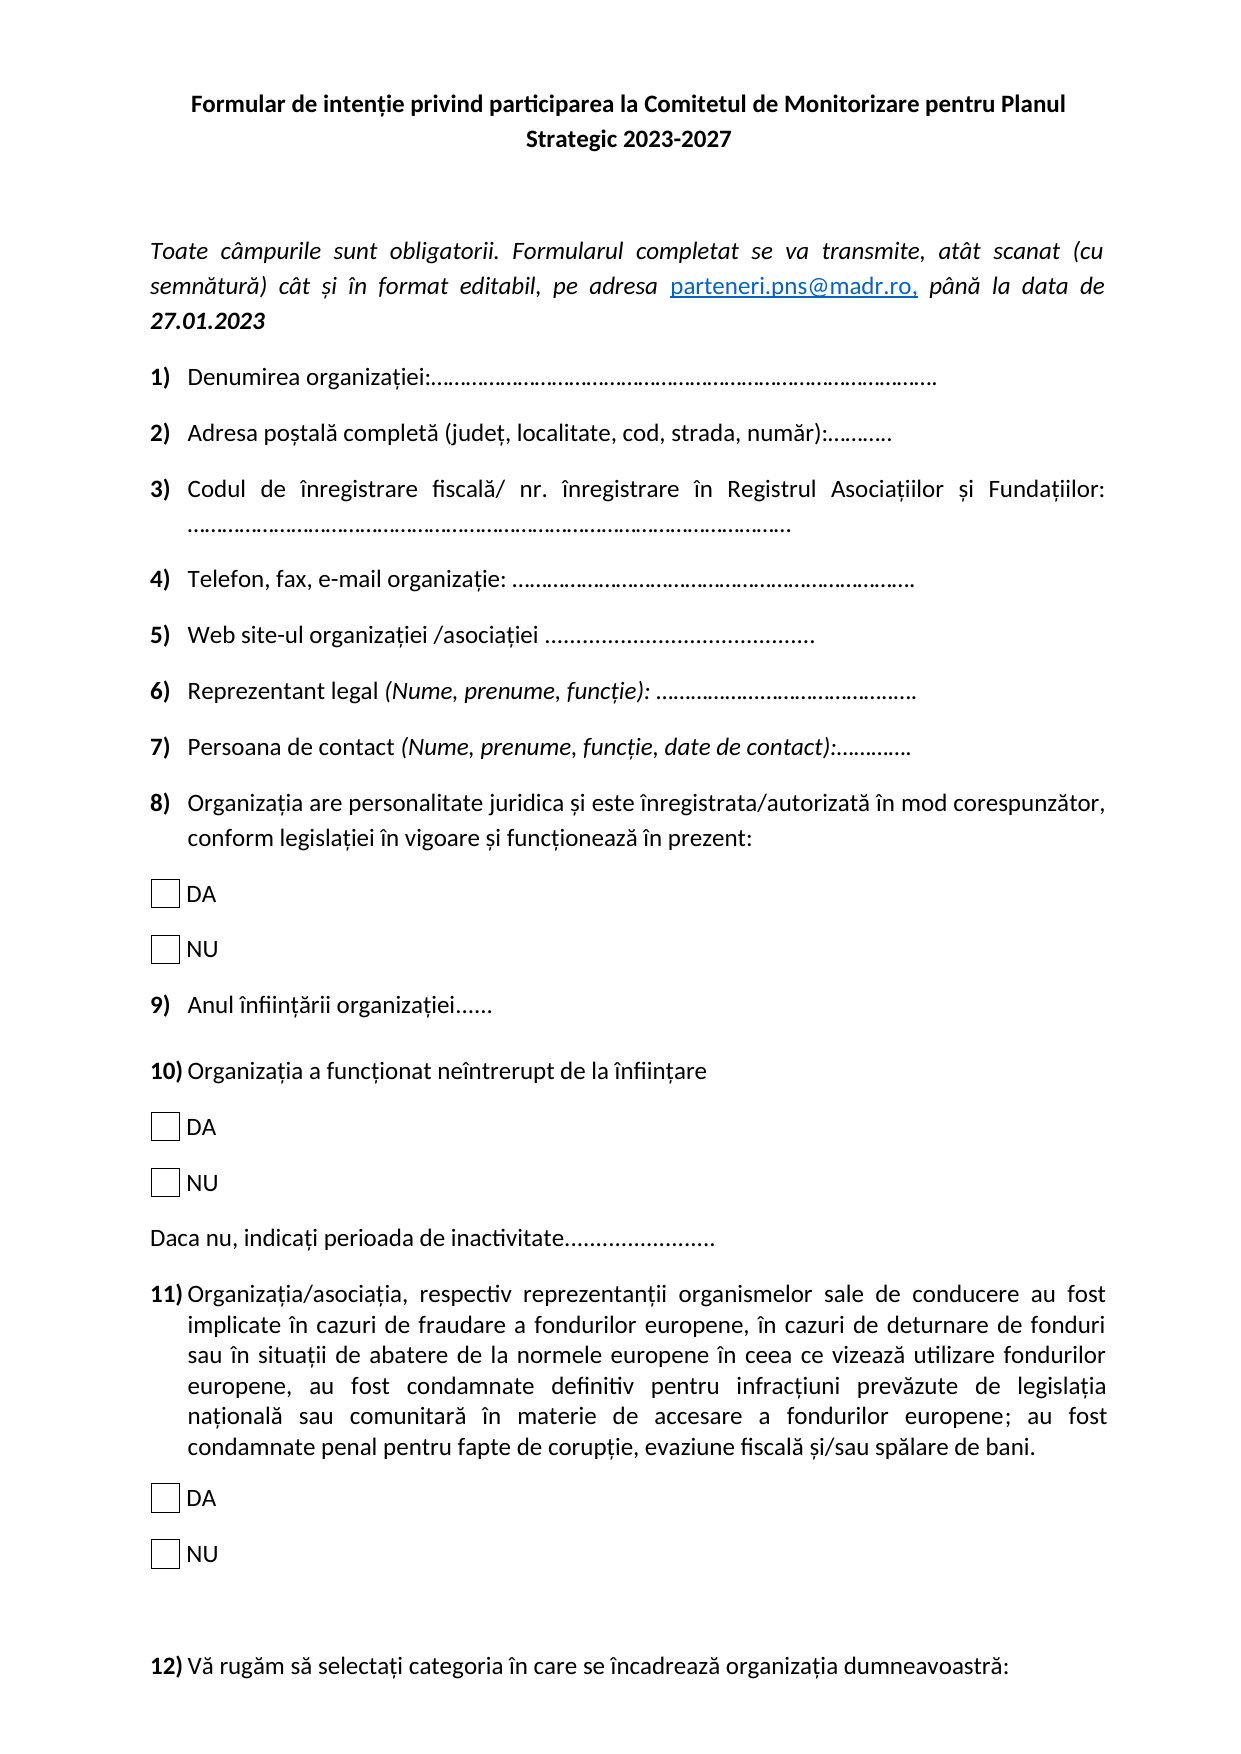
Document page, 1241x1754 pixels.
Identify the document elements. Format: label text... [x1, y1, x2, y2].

text DA [150, 1482, 1107, 1513]
text Formular de intenție privind participarea la Comitetul de Monitorizare pentru Planul Strategic 2023-2027 [150, 89, 1107, 154]
list Organizația a funcționat neîntrerupt de la înființare [150, 1055, 1107, 1086]
text Daca nu, indicați perioada de inactivitate........................ [150, 1222, 1107, 1253]
text NU [150, 934, 1107, 964]
text DA [150, 1111, 1107, 1141]
list Web site-ul organizației /asociației ........................................... [150, 619, 1107, 650]
list Codul de înregistrare fiscală/ nr. înregistrare în Registrul Asociațiilor și Fundațiilor: …………………………………………………………………………………………… [150, 473, 1107, 538]
list Vă rugăm să selectați categoria în care se încadrează organizația dumneavoastră: [150, 1650, 1107, 1680]
text Toate câmpurile sunt obligatorii. Formularul completat se va transmite, atât scanat (cu semnătură) cât și în format editabil, pe adresa parteneri.pns@madr.ro, până la data de 27.01.2023 [150, 235, 1107, 336]
list Adresa poștală completă (județ, localitate, cod, strada, număr):……….. [150, 417, 1107, 447]
list Organizația are personalitate juridica și este înregistrata/autorizată în mod corespunzător, conform legislației în vigoare și funcționează în prezent: [150, 787, 1107, 852]
list Persoana de contact (Nume, prenume, funcție, date de contact):…………. [150, 731, 1107, 762]
list Anul înființării organizației...... [150, 989, 1107, 1020]
list Denumirea organizației:……………………………………………………………………………. [150, 361, 1107, 392]
list Reprezentant legal (Nume, prenume, funcție): …………………………………..…. [150, 675, 1107, 706]
text NU [150, 1167, 1107, 1197]
text NU [150, 1538, 1107, 1569]
text DA [150, 878, 1107, 908]
list Organizația/asociația, respectiv reprezentanții organismelor sale de conducere au fost implicate în cazuri de fraudare a fondurilor europene, în cazuri de deturnare de fonduri sau în situații de abatere de la normele europene în ceea ce vizează utilizare fondurilor europene, au fost condamnate definitiv pentru infracțiuni prevăzute de legislația națională sau comunitară în materie de accesare a fondurilor europene; au fost condamnate penal pentru fapte de corupție, evaziune fiscală și/sau spălare de bani. [150, 1278, 1107, 1461]
list Telefon, fax, e-mail organizație: ……………………………………………………………. [150, 564, 1107, 594]
